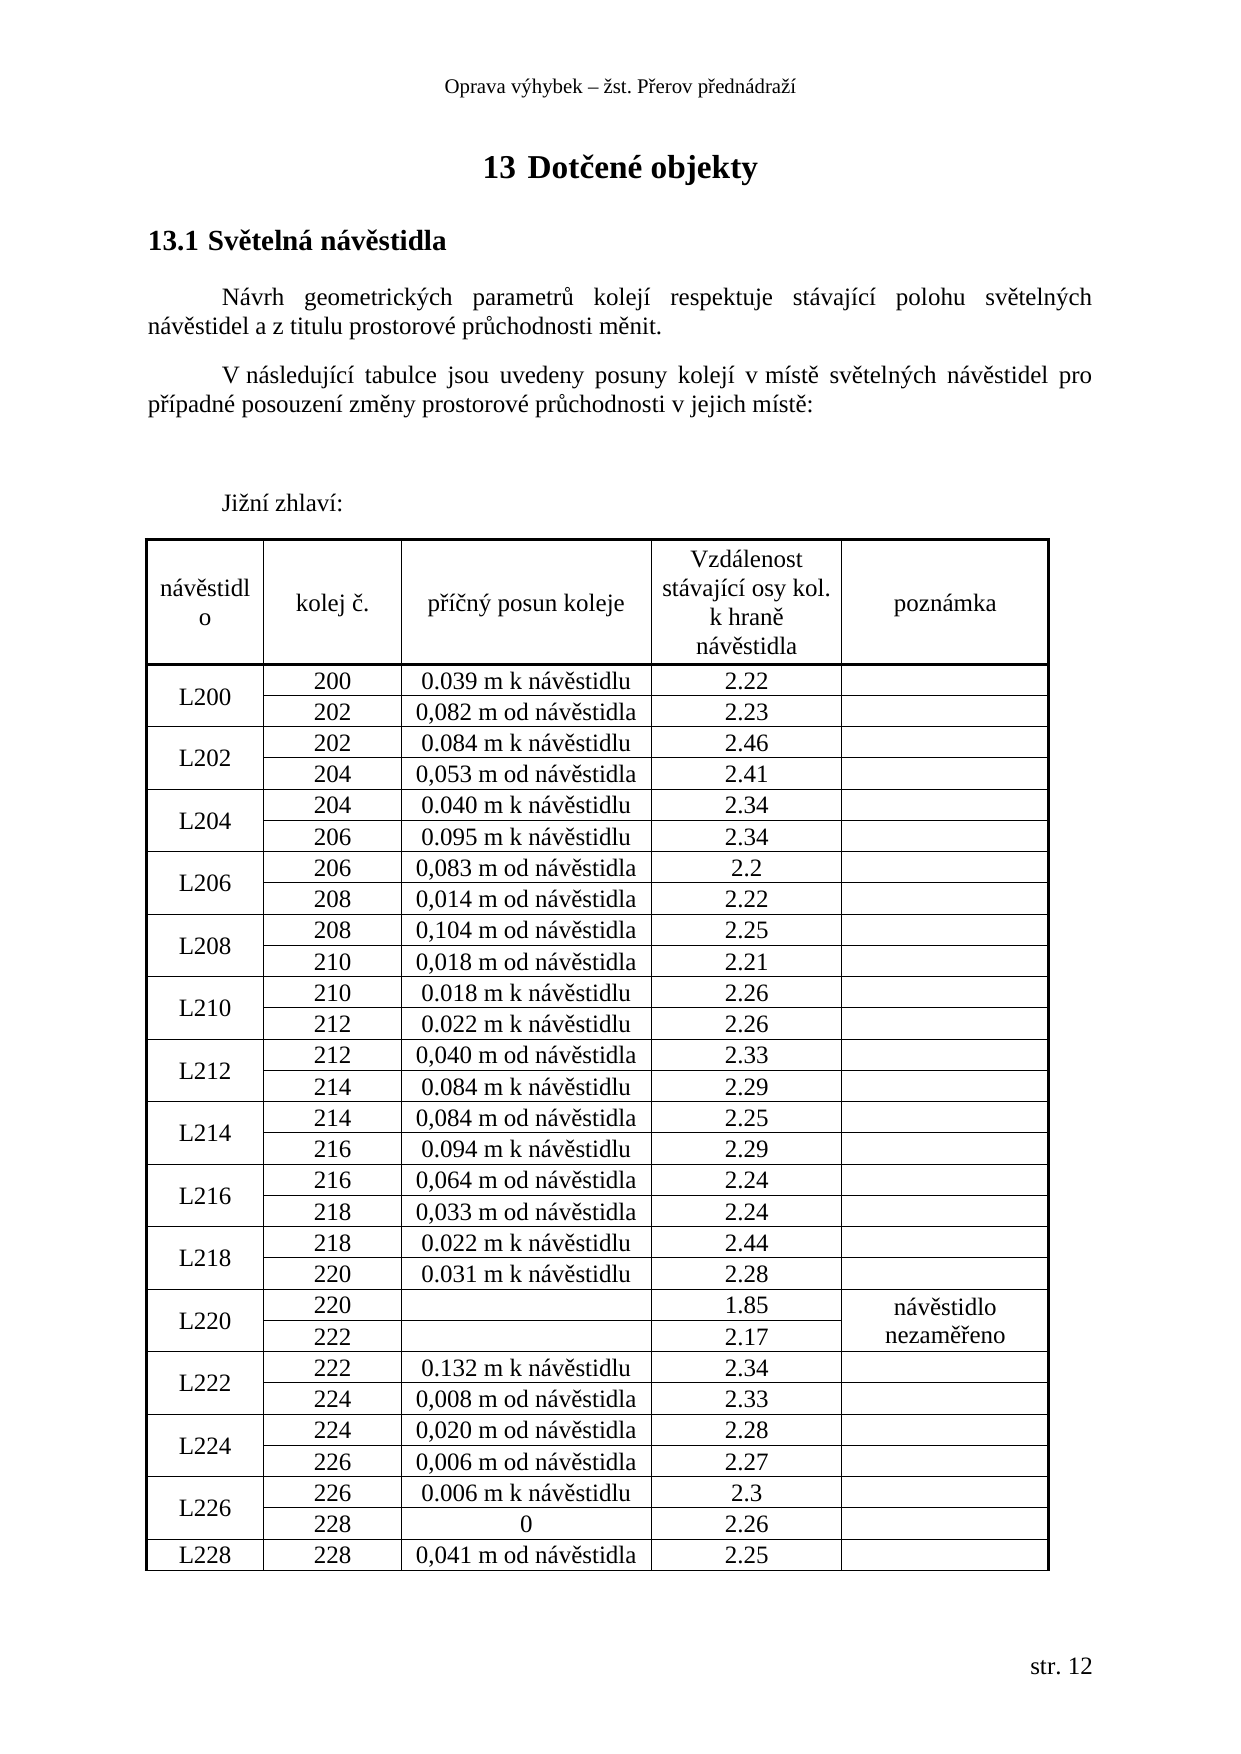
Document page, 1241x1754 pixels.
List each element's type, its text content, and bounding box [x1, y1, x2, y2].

table_cell 2.3 [652, 1477, 841, 1507]
table_cell 0.006 m k návěstidlu [402, 1477, 651, 1507]
table_cell [842, 946, 1047, 976]
table_cell 2.29 [652, 1133, 841, 1163]
table_cell L202 [148, 727, 263, 788]
table_cell 224 [264, 1383, 401, 1413]
table_cell [842, 790, 1047, 820]
table_cell [842, 696, 1047, 726]
text Jižní zhlaví: [148, 488, 1092, 517]
table_cell 0.031 m k návěstidlu [402, 1258, 651, 1288]
table_cell 208 [264, 915, 401, 945]
table_cell L218 [148, 1227, 263, 1288]
table_cell 2.44 [652, 1227, 841, 1257]
table_cell 214 [264, 1102, 401, 1132]
table_cell 202 [264, 727, 401, 757]
table_cell 2.23 [652, 696, 841, 726]
table_cell [842, 852, 1047, 882]
table_cell 2.24 [652, 1165, 841, 1195]
table_cell 0.094 m k návěstidlu [402, 1133, 651, 1163]
table_cell 2.29 [652, 1071, 841, 1101]
table_cell L216 [148, 1165, 263, 1226]
table_cell 2.26 [652, 977, 841, 1007]
table_cell [842, 1258, 1047, 1288]
table_cell L228 [148, 1540, 263, 1570]
table_cell 2.26 [652, 1008, 841, 1038]
table_cell 206 [264, 852, 401, 882]
table_cell L212 [148, 1040, 263, 1101]
table_cell [842, 915, 1047, 945]
table_cell 222 [264, 1321, 401, 1351]
table_cell 2.41 [652, 758, 841, 788]
table_header Vzdálenost stávající osy kol. k hraně návěstidla [652, 541, 841, 663]
table_cell 2.26 [652, 1508, 841, 1538]
table_cell 2.25 [652, 1540, 841, 1570]
table_cell [842, 1477, 1047, 1507]
table_cell 226 [264, 1477, 401, 1507]
table_cell 216 [264, 1165, 401, 1195]
table_cell 0,104 m od návěstidla [402, 915, 651, 945]
table_cell 216 [264, 1133, 401, 1163]
table_cell 204 [264, 758, 401, 788]
table_cell 204 [264, 790, 401, 820]
table_cell L208 [148, 915, 263, 976]
table_cell L200 [148, 666, 263, 726]
table_cell 0,020 m od návěstidla [402, 1415, 651, 1445]
table_cell [842, 1196, 1047, 1226]
table_cell 2.24 [652, 1196, 841, 1226]
table_cell 0,053 m od návěstidla [402, 758, 651, 788]
table_cell [402, 1321, 651, 1351]
table_cell [842, 883, 1047, 913]
table_cell [842, 1227, 1047, 1257]
table_cell [842, 1383, 1047, 1413]
table_header poznámka [842, 541, 1047, 663]
table_cell 228 [264, 1508, 401, 1538]
table_cell [842, 666, 1047, 695]
table_cell 2.17 [652, 1321, 841, 1351]
table_cell 202 [264, 696, 401, 726]
table_cell 214 [264, 1071, 401, 1101]
table_cell [842, 727, 1047, 757]
table_cell [842, 1165, 1047, 1195]
table_cell L222 [148, 1352, 263, 1413]
table_cell L206 [148, 852, 263, 913]
table_cell [842, 1040, 1047, 1070]
table_cell [842, 977, 1047, 1007]
table_cell 2.28 [652, 1415, 841, 1445]
table_cell 2.28 [652, 1258, 841, 1288]
table_cell [842, 1352, 1047, 1382]
table_cell 0,040 m od návěstidla [402, 1040, 651, 1070]
text Návrh geometrických parametrů kolejí respektuje stávající polohu světelných návěstidel a z titulu prostorové průchodnosti měnit. [148, 282, 1092, 339]
table_cell 1.85 [652, 1290, 841, 1320]
table_cell 226 [264, 1446, 401, 1476]
table_cell L224 [148, 1415, 263, 1476]
table_cell 2.25 [652, 915, 841, 945]
table_cell 210 [264, 977, 401, 1007]
table_cell 212 [264, 1040, 401, 1070]
table_cell [842, 1133, 1047, 1163]
table_cell 0,041 m od návěstidla [402, 1540, 651, 1570]
table_cell 0 [402, 1508, 651, 1538]
table_cell 0.132 m k návěstidlu [402, 1352, 651, 1382]
table_cell 2.2 [652, 852, 841, 882]
table_cell 0.039 m k návěstidlu [402, 666, 651, 695]
table_cell 0.084 m k návěstidlu [402, 1071, 651, 1101]
table_cell 0,018 m od návěstidla [402, 946, 651, 976]
table_cell L204 [148, 790, 263, 851]
table_cell návěstidlo nezaměřeno [842, 1290, 1047, 1351]
table_cell [842, 1540, 1047, 1570]
table_cell 208 [264, 883, 401, 913]
table_cell [842, 1008, 1047, 1038]
table_cell 2.34 [652, 790, 841, 820]
table_cell L226 [148, 1477, 263, 1538]
table_cell 0.018 m k návěstidlu [402, 977, 651, 1007]
table_cell 212 [264, 1008, 401, 1038]
table_cell 2.27 [652, 1446, 841, 1476]
table_cell 2.34 [652, 821, 841, 851]
table_header příčný posun koleje [402, 541, 651, 663]
table_cell 0.022 m k návěstidlu [402, 1227, 651, 1257]
table_cell 2.33 [652, 1040, 841, 1070]
table_cell 2.34 [652, 1352, 841, 1382]
table_cell 0,083 m od návěstidla [402, 852, 651, 882]
table_cell 200 [264, 666, 401, 695]
table_cell 0.022 m k návěstidlu [402, 1008, 651, 1038]
table_cell [842, 821, 1047, 851]
table_cell 0.095 m k návěstidlu [402, 821, 651, 851]
table_cell L210 [148, 977, 263, 1038]
table_cell 228 [264, 1540, 401, 1570]
table_cell 0,008 m od návěstidla [402, 1383, 651, 1413]
table_cell 218 [264, 1196, 401, 1226]
table_cell 220 [264, 1290, 401, 1320]
table_cell 2.22 [652, 883, 841, 913]
table_cell 206 [264, 821, 401, 851]
table_cell L214 [148, 1102, 263, 1163]
text V následující tabulce jsou uvedeny posuny kolejí v místě světelných návěstidel pro případné posouzení změny prostorové průchodnosti v jejich místě: [148, 360, 1092, 418]
table_cell [842, 758, 1047, 788]
table_cell 0,082 m od návěstidla [402, 696, 651, 726]
table_cell 0,006 m od návěstidla [402, 1446, 651, 1476]
table_cell 0,014 m od návěstidla [402, 883, 651, 913]
table_cell 0,084 m od návěstidla [402, 1102, 651, 1132]
table_cell [842, 1508, 1047, 1538]
table_cell L220 [148, 1290, 263, 1351]
table_cell 210 [264, 946, 401, 976]
table_header návěstidlo [148, 541, 263, 663]
table_cell 2.22 [652, 666, 841, 695]
table_cell 218 [264, 1227, 401, 1257]
table_cell 222 [264, 1352, 401, 1382]
table_cell [402, 1290, 651, 1320]
table_cell 2.21 [652, 946, 841, 976]
table_cell 2.25 [652, 1102, 841, 1132]
table_cell [842, 1415, 1047, 1445]
subtitle Světelná návěstidla [148, 223, 1092, 257]
table_header kolej č. [264, 541, 401, 663]
table_cell 2.33 [652, 1383, 841, 1413]
table_cell 224 [264, 1415, 401, 1445]
table_cell 0,064 m od návěstidla [402, 1165, 651, 1195]
table_cell 0.040 m k návěstidlu [402, 790, 651, 820]
table_cell 220 [264, 1258, 401, 1288]
subtitle Dotčené objekty [148, 148, 1092, 186]
table_cell [842, 1102, 1047, 1132]
table_cell 0,033 m od návěstidla [402, 1196, 651, 1226]
table_cell [842, 1071, 1047, 1101]
table_cell [842, 1446, 1047, 1476]
table_cell 2.46 [652, 727, 841, 757]
table_cell 0.084 m k návěstidlu [402, 727, 651, 757]
